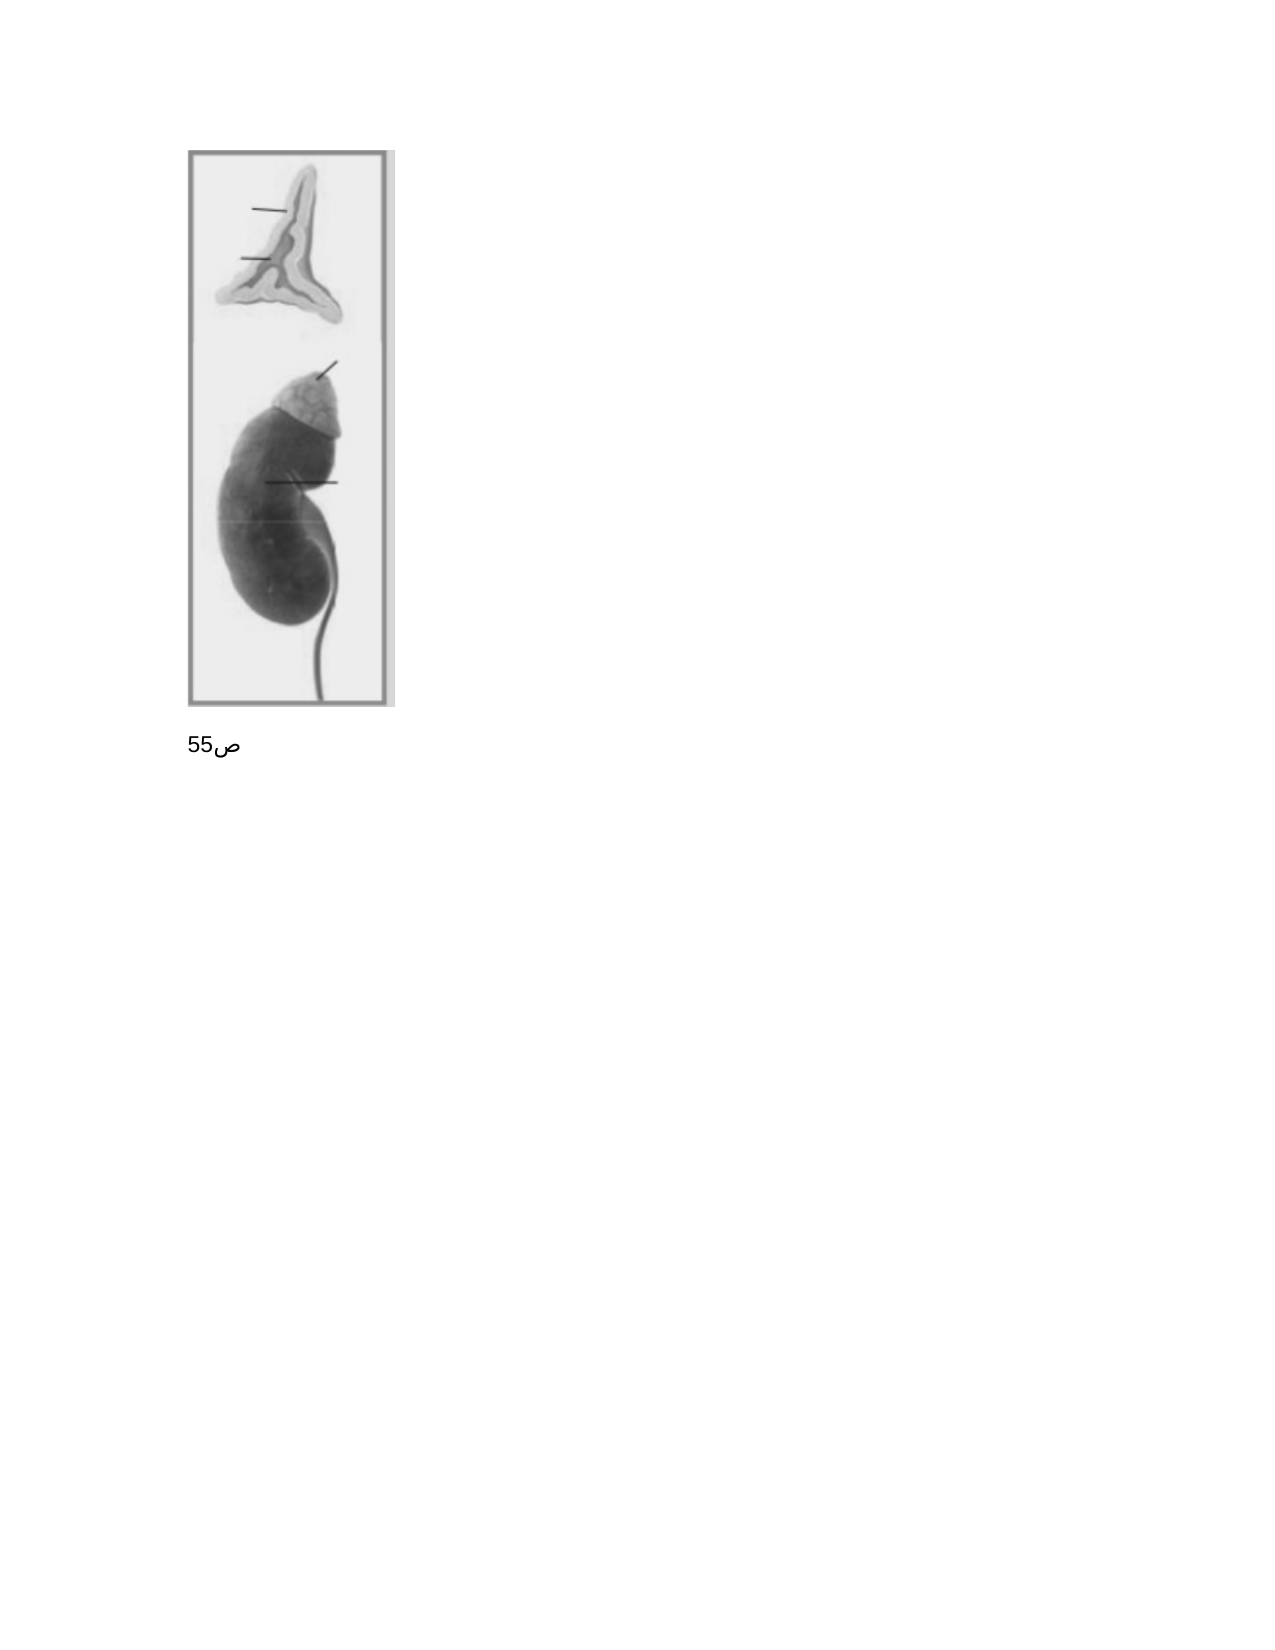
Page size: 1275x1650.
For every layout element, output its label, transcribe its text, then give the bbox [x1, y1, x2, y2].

picture [187, 150, 396, 707]
text ص55 [187, 731, 1087, 758]
